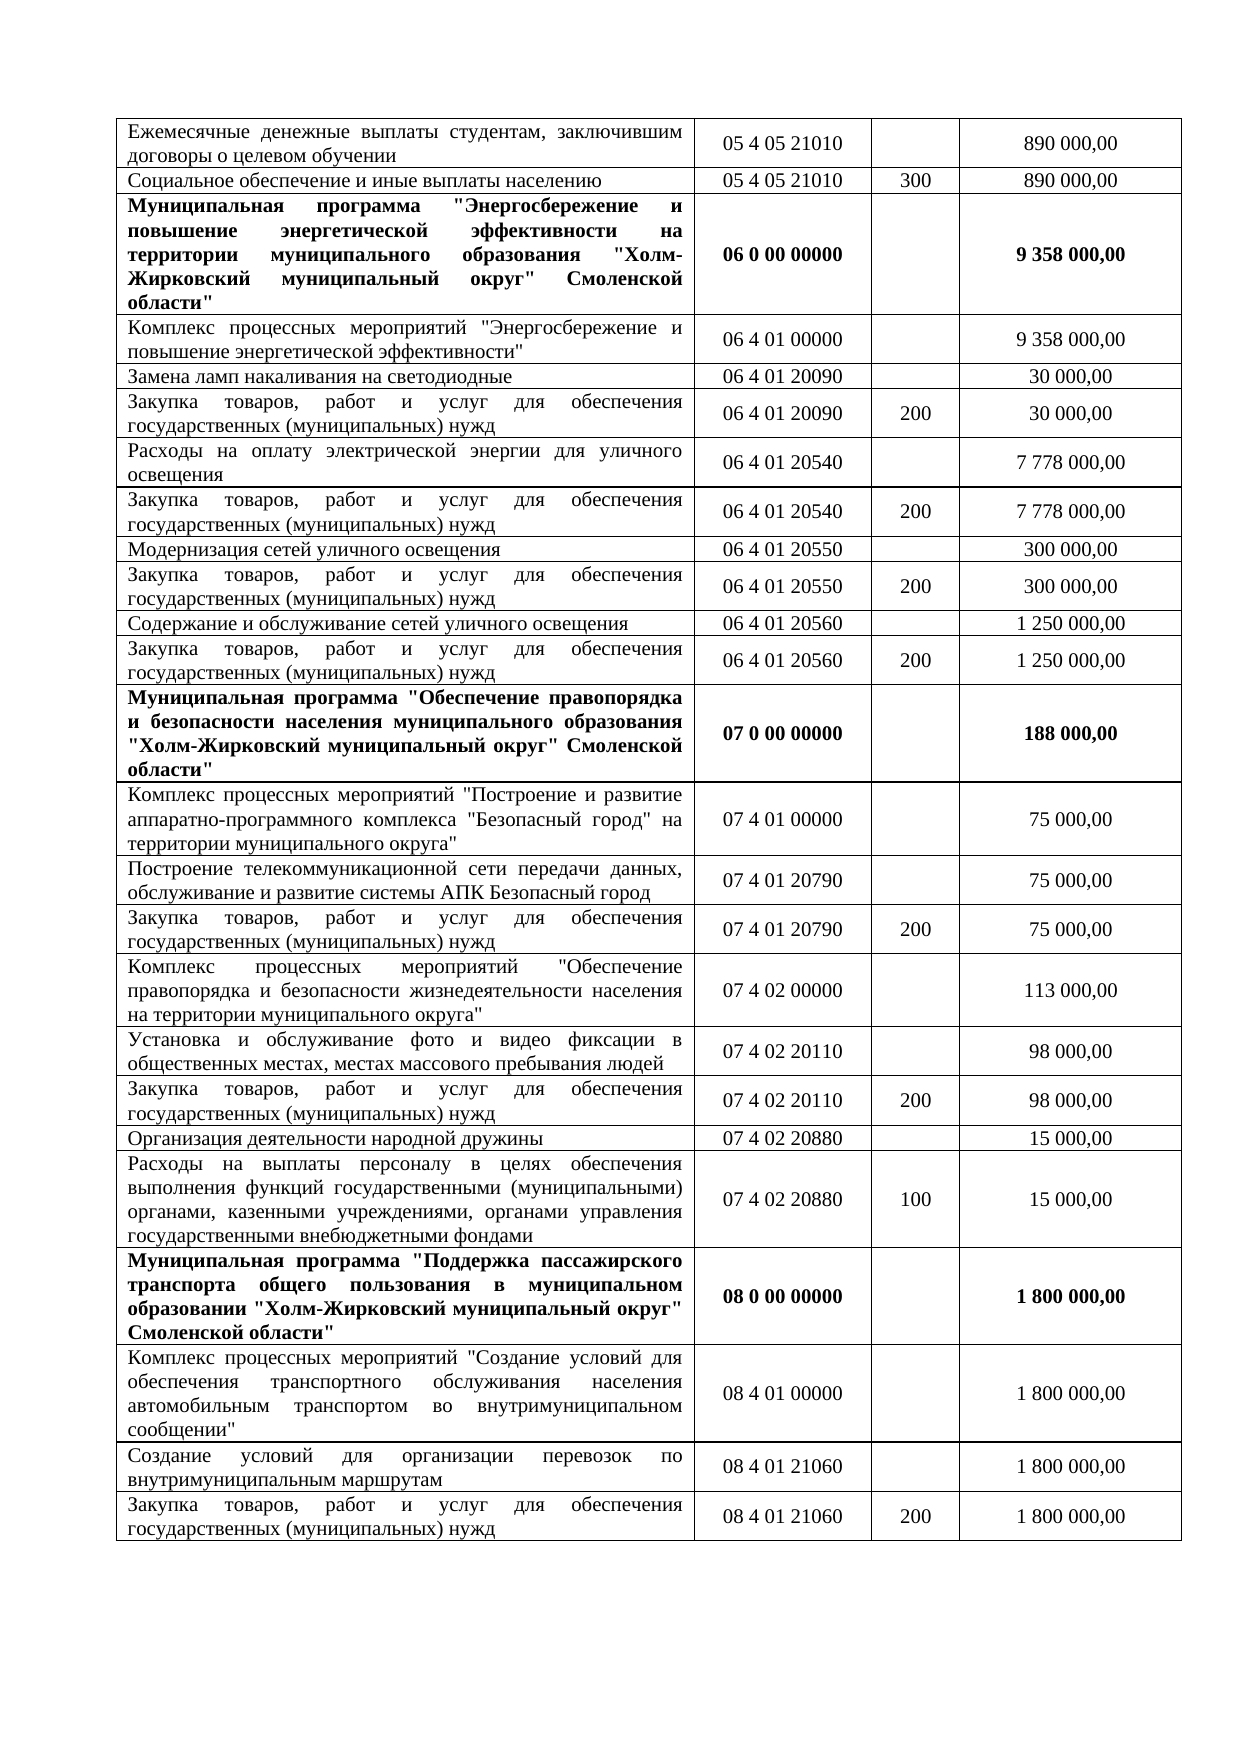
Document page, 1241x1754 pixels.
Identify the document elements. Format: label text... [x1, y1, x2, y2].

table_cell 890 000,00 [960, 168, 1181, 192]
table_cell Установка и обслуживание фото и видео фиксации в общественных местах, местах массового пребывания людей [117, 1027, 694, 1075]
table_cell Муниципальная программа "Энергосбережение и повышение энергетической эффективности на территории муниципального образования "Холм-Жирковский муниципальный округ" Смоленской области" [117, 194, 694, 314]
table_cell 06 4 01 20090 [695, 389, 871, 437]
table_cell 200 [872, 1492, 959, 1540]
table_cell Комплекс процессных мероприятий "Построение и развитие аппаратно-программного комплекса "Безопасный город" на территории муниципального округа" [117, 783, 694, 854]
table_cell Закупка товаров, работ и услуг для обеспечения государственных (муниципальных) нужд [117, 1076, 694, 1124]
table_cell 07 4 02 20110 [695, 1027, 871, 1075]
table_cell 07 0 00 00000 [695, 685, 871, 781]
table_cell [872, 856, 959, 904]
table_cell [872, 685, 959, 781]
table_cell 15 000,00 [960, 1151, 1181, 1247]
table_cell [872, 1345, 959, 1441]
table_cell 300 [872, 168, 959, 192]
table_cell Создание условий для организации перевозок по внутримуниципальным маршрутам [117, 1443, 694, 1491]
table_cell Закупка товаров, работ и услуг для обеспечения государственных (муниципальных) нужд [117, 636, 694, 684]
table_cell 06 4 01 20560 [695, 611, 871, 635]
table_cell 15 000,00 [960, 1126, 1181, 1149]
table_cell [872, 438, 959, 486]
table_cell 06 4 01 20550 [695, 562, 871, 610]
table_cell Построение телекоммуникационной сети передачи данных, обслуживание и развитие системы АПК Безопасный город [117, 856, 694, 904]
table_cell 75 000,00 [960, 905, 1181, 953]
table_cell Комплекс процессных мероприятий "Обеспечение правопорядка и безопасности жизнедеятельности населения на территории муниципального округа" [117, 954, 694, 1026]
table_cell 75 000,00 [960, 856, 1181, 904]
table_cell 188 000,00 [960, 685, 1181, 781]
table_cell 200 [872, 488, 959, 536]
table_cell 06 4 01 20560 [695, 636, 871, 684]
table_cell Организация деятельности народной дружины [117, 1126, 694, 1149]
table_cell 300 000,00 [960, 562, 1181, 610]
table_cell 100 [872, 1151, 959, 1247]
table_cell 08 4 01 21060 [695, 1492, 871, 1540]
table_cell 1 250 000,00 [960, 636, 1181, 684]
table_cell Закупка товаров, работ и услуг для обеспечения государственных (муниципальных) нужд [117, 562, 694, 610]
table_cell 05 4 05 21010 [695, 168, 871, 192]
table_cell 1 800 000,00 [960, 1492, 1181, 1540]
table_cell Комплекс процессных мероприятий "Энергосбережение и повышение энергетической эффективности" [117, 315, 694, 363]
table_cell [872, 1248, 959, 1344]
table_cell [872, 611, 959, 635]
table_cell 9 358 000,00 [960, 194, 1181, 314]
table_cell 07 4 01 20790 [695, 905, 871, 953]
table_cell 1 250 000,00 [960, 611, 1181, 635]
table_cell 890 000,00 [960, 119, 1181, 167]
table_cell [872, 194, 959, 314]
table_cell [872, 954, 959, 1026]
table_cell Ежемесячные денежные выплаты студентам, заключившим договоры о целевом обучении [117, 119, 694, 167]
table_cell [872, 364, 959, 388]
table_cell 1 800 000,00 [960, 1248, 1181, 1344]
table_cell 200 [872, 1076, 959, 1124]
table_cell 200 [872, 905, 959, 953]
table_cell Расходы на выплаты персоналу в целях обеспечения выполнения функций государственными (муниципальными) органами, казенными учреждениями, органами управления государственными внебюджетными фондами [117, 1151, 694, 1247]
table_cell 9 358 000,00 [960, 315, 1181, 363]
table_cell Муниципальная программа "Поддержка пассажирского транспорта общего пользования в муниципальном образовании "Холм-Жирковский муниципальный округ" Смоленской области" [117, 1248, 694, 1344]
table_cell 1 800 000,00 [960, 1345, 1181, 1441]
table_cell 98 000,00 [960, 1076, 1181, 1124]
table_cell 200 [872, 389, 959, 437]
table_cell 08 0 00 00000 [695, 1248, 871, 1344]
table_cell [872, 783, 959, 854]
table_cell [872, 119, 959, 167]
table_cell 7 778 000,00 [960, 488, 1181, 536]
table_cell 07 4 02 00000 [695, 954, 871, 1026]
table_cell [872, 315, 959, 363]
table_cell 06 4 01 20090 [695, 364, 871, 388]
table_cell 06 0 00 00000 [695, 194, 871, 314]
table_cell Закупка товаров, работ и услуг для обеспечения государственных (муниципальных) нужд [117, 905, 694, 953]
table_cell Социальное обеспечение и иные выплаты населению [117, 168, 694, 192]
table_cell 08 4 01 00000 [695, 1345, 871, 1441]
table_cell 07 4 02 20110 [695, 1076, 871, 1124]
table_cell 06 4 01 20540 [695, 438, 871, 486]
table_cell 113 000,00 [960, 954, 1181, 1026]
table_cell Замена ламп накаливания на светодиодные [117, 364, 694, 388]
table_cell 07 4 01 20790 [695, 856, 871, 904]
table_cell 300 000,00 [960, 537, 1181, 561]
table_cell Закупка товаров, работ и услуг для обеспечения государственных (муниципальных) нужд [117, 1492, 694, 1540]
table_cell Содержание и обслуживание сетей уличного освещения [117, 611, 694, 635]
table_cell 07 4 02 20880 [695, 1151, 871, 1247]
table_cell 07 4 01 00000 [695, 783, 871, 854]
table_cell 06 4 01 20550 [695, 537, 871, 561]
table_cell [872, 1126, 959, 1149]
table_cell Закупка товаров, работ и услуг для обеспечения государственных (муниципальных) нужд [117, 488, 694, 536]
table_cell 08 4 01 21060 [695, 1443, 871, 1491]
table_cell 30 000,00 [960, 389, 1181, 437]
table_cell Закупка товаров, работ и услуг для обеспечения государственных (муниципальных) нужд [117, 389, 694, 437]
table_cell [872, 537, 959, 561]
table_cell 7 778 000,00 [960, 438, 1181, 486]
table_cell 05 4 05 21010 [695, 119, 871, 167]
table_cell [872, 1027, 959, 1075]
table_cell 200 [872, 636, 959, 684]
table_cell Модернизация сетей уличного освещения [117, 537, 694, 561]
table_cell 30 000,00 [960, 364, 1181, 388]
table_cell 06 4 01 00000 [695, 315, 871, 363]
table_cell 1 800 000,00 [960, 1443, 1181, 1491]
table_cell 07 4 02 20880 [695, 1126, 871, 1149]
table_cell [872, 1443, 959, 1491]
table_cell 200 [872, 562, 959, 610]
table_cell Муниципальная программа "Обеспечение правопорядка и безопасности населения муниципального образования "Холм-Жирковский муниципальный округ" Смоленской области" [117, 685, 694, 781]
table_cell Расходы на оплату электрической энергии для уличного освещения [117, 438, 694, 486]
table_cell 06 4 01 20540 [695, 488, 871, 536]
table_cell 75 000,00 [960, 783, 1181, 854]
table_cell 98 000,00 [960, 1027, 1181, 1075]
table_cell Комплекс процессных мероприятий "Создание условий для обеспечения транспортного обслуживания населения автомобильным транспортом во внутримуниципальном сообщении" [117, 1345, 694, 1441]
